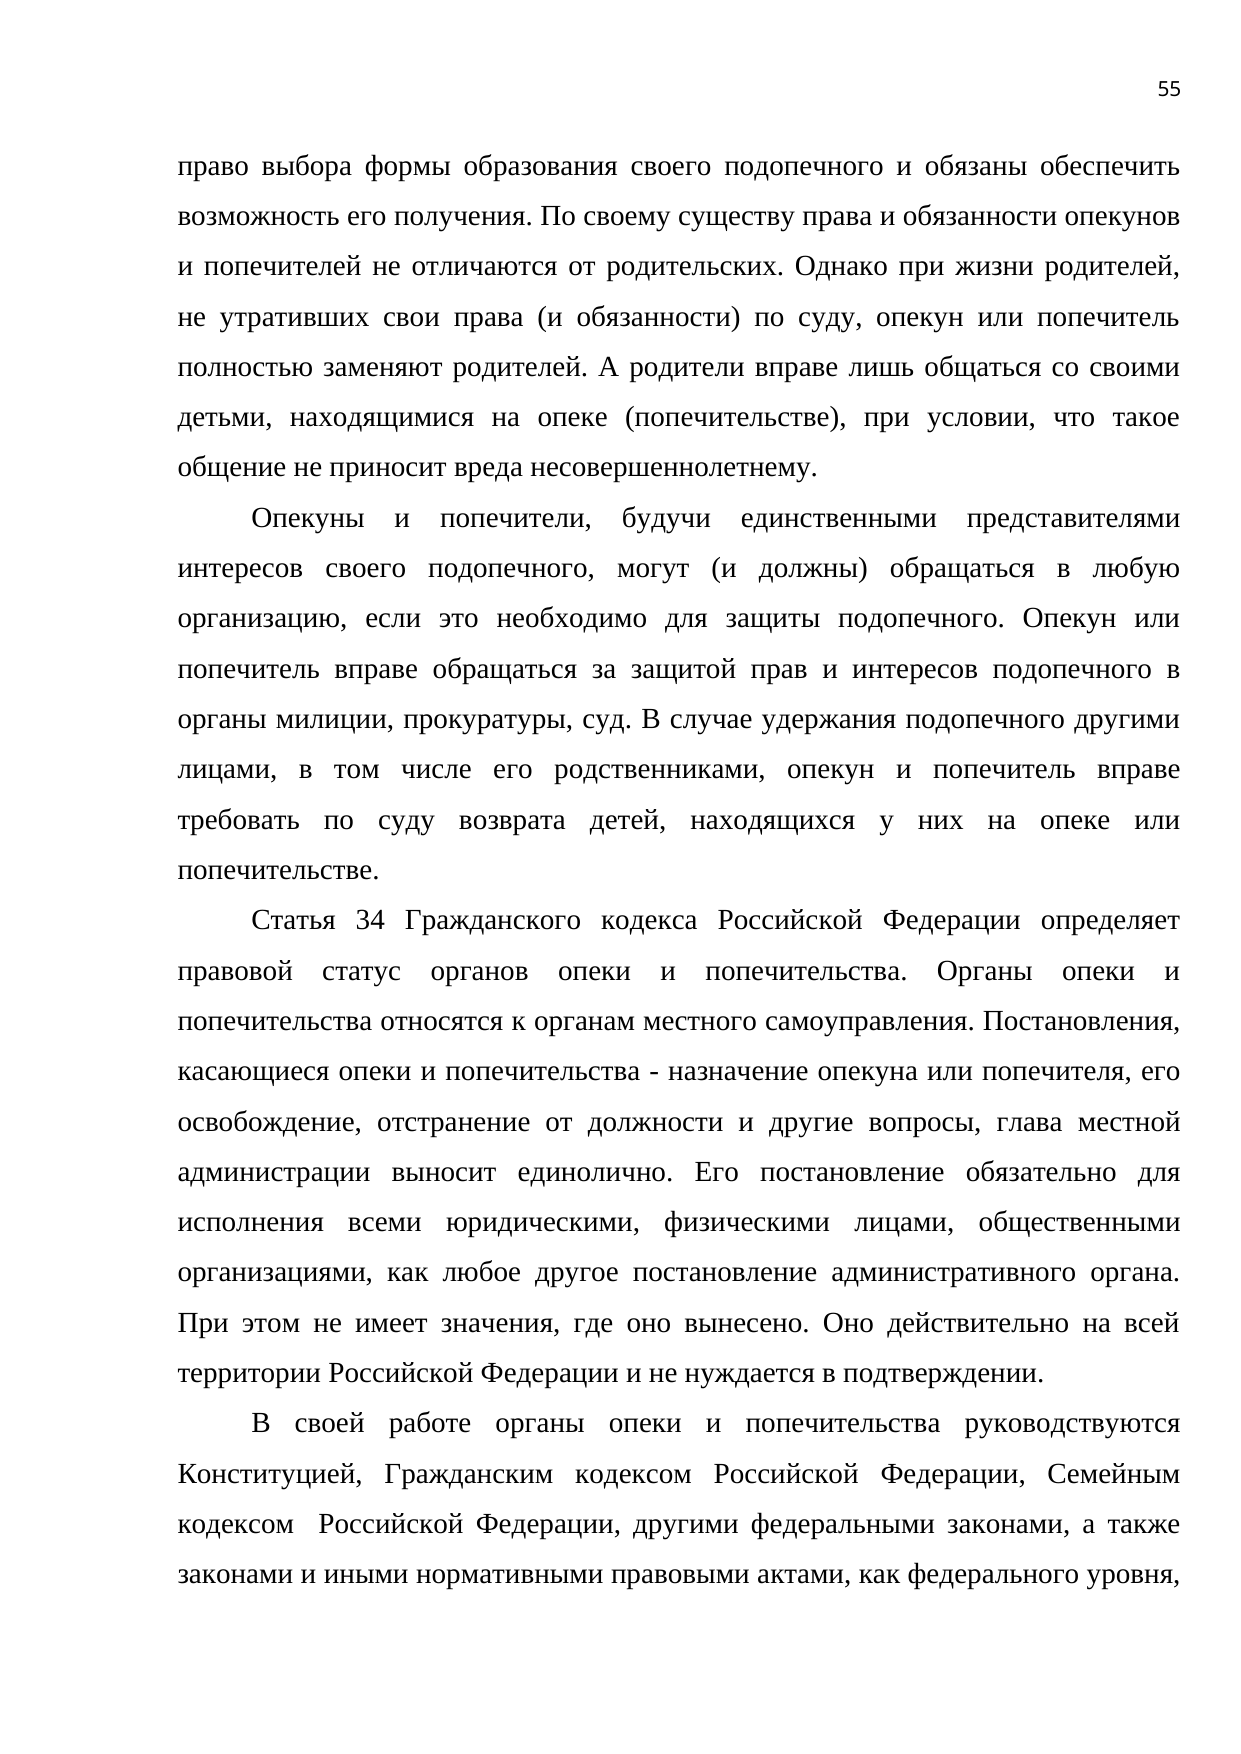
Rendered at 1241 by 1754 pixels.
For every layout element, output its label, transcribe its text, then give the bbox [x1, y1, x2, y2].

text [177, 148, 1181, 483]
text Статья 34 Гражданского кодекса Российской Федерации определяет правовой статус органов опеки и попечительства. Органы опеки и попечительства относятся к органам местного самоуправления. Постановления, касающиеся опеки и попечительства - назначение опекуна или попечителя, его освобождение, отстранение от должности и другие вопросы, глава местной администрации выносит единолично. Его постановление обязательно для исполнения всеми юридическими, физическими лицами, общественными организациями, как любое другое постановление административного органа. При этом не имеет значения, где оно вынесено. Оно действительно на всей территории Российской Федерации и не нуждается в подтверждении. [177, 902, 1181, 1389]
text Опекуны и попечители, будучи единственными представителями интересов своего подопечного, могут (и должны) обращаться в любую организацию, если это необходимо для защиты подопечного. Опекун или попечитель вправе обращаться за защитой прав и интересов подопечного в органы милиции, прокуратуры, суд. В случае удержания подопечного другими лицами, в том числе его родственниками, опекун и попечитель вправе требовать по суду возврата детей, находящихся у них на опеке или попечительстве. [177, 500, 1181, 886]
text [177, 1406, 1181, 1590]
